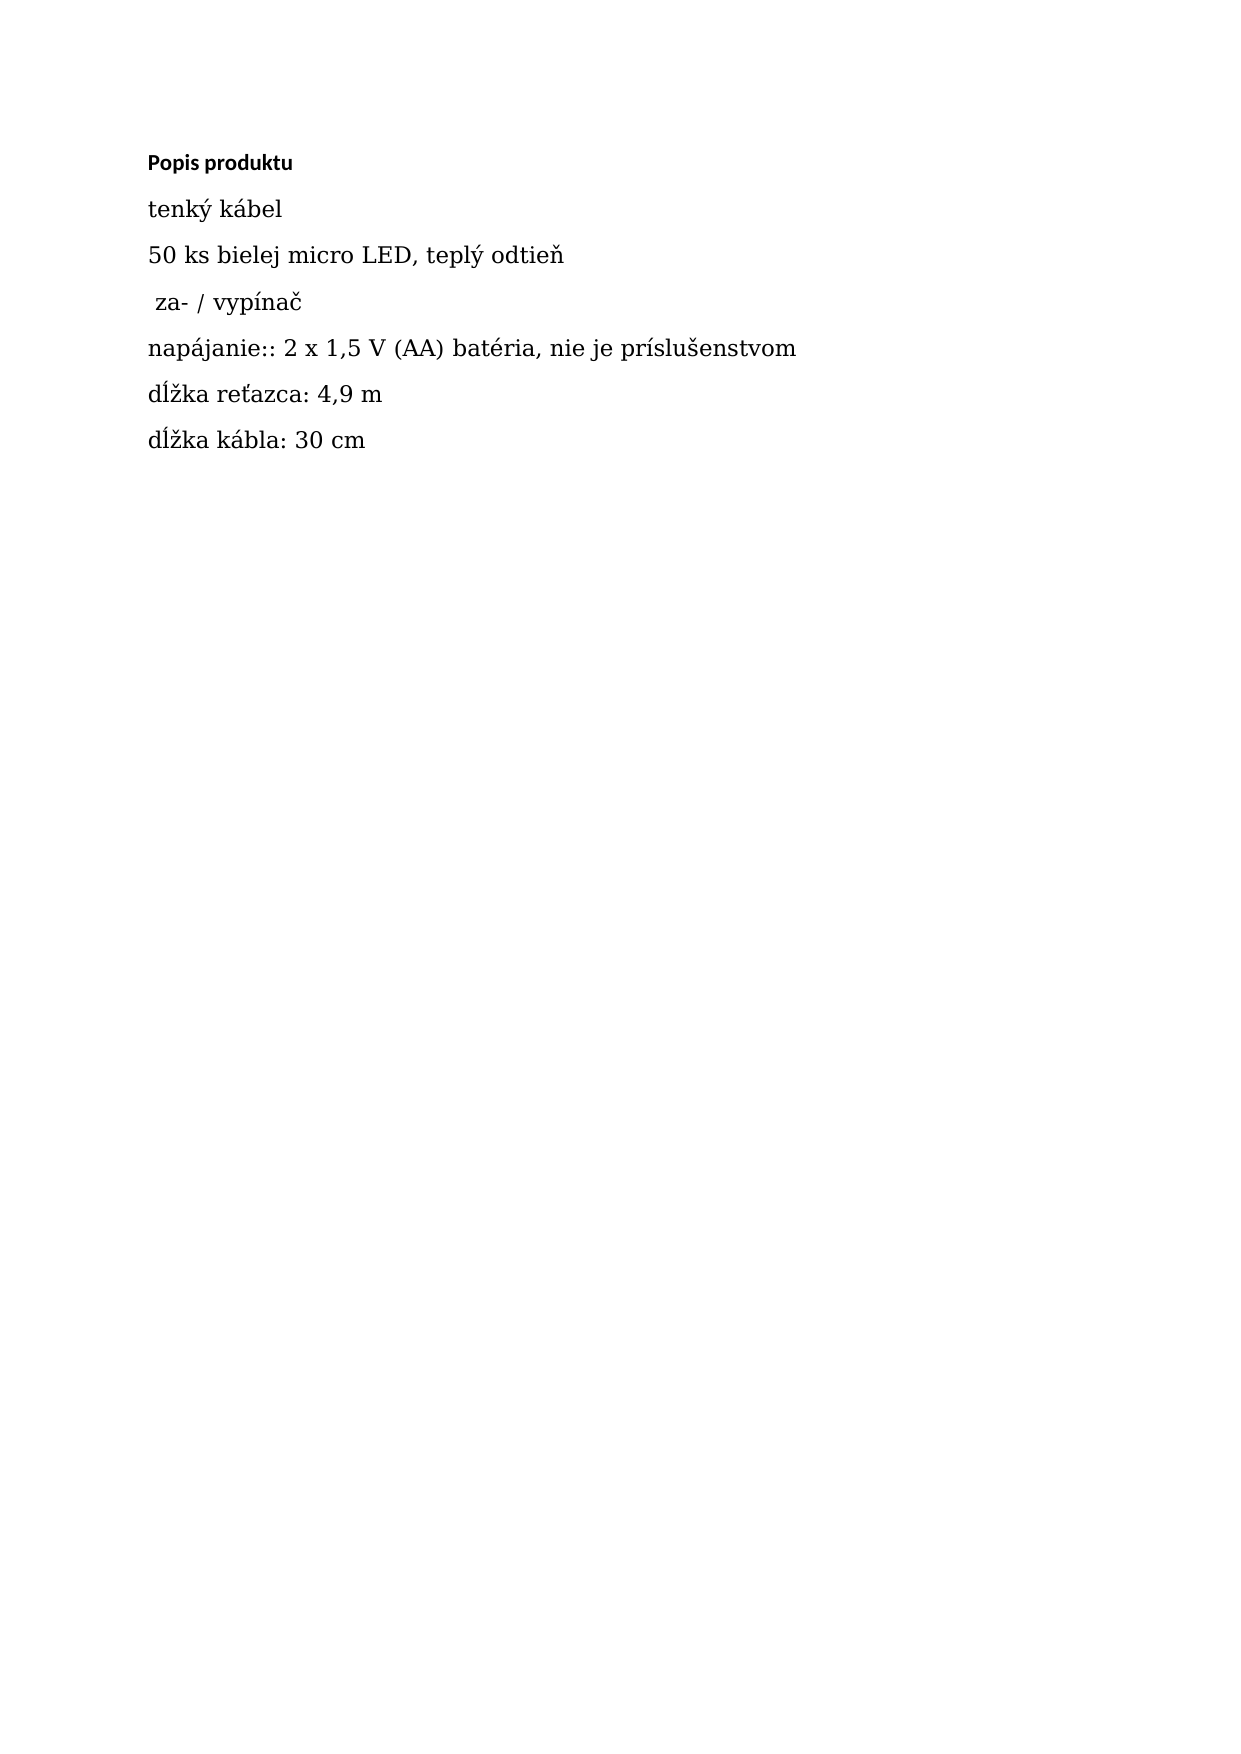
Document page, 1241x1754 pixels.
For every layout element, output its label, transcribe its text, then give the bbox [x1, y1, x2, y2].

text napájanie:: 2 x 1,5 V (AA) batéria, nie je príslušenstvom [148, 333, 1093, 361]
text tenký kábel [148, 194, 1093, 222]
text 50 ks bielej micro LED, teplý odtieň [148, 241, 1093, 268]
text za- / vypínač [148, 287, 1093, 315]
text dĺžka reťazca: 4,9 m [148, 380, 1093, 407]
text dĺžka kábla: 30 cm [148, 426, 1093, 454]
text Popis produktu [148, 148, 1093, 176]
